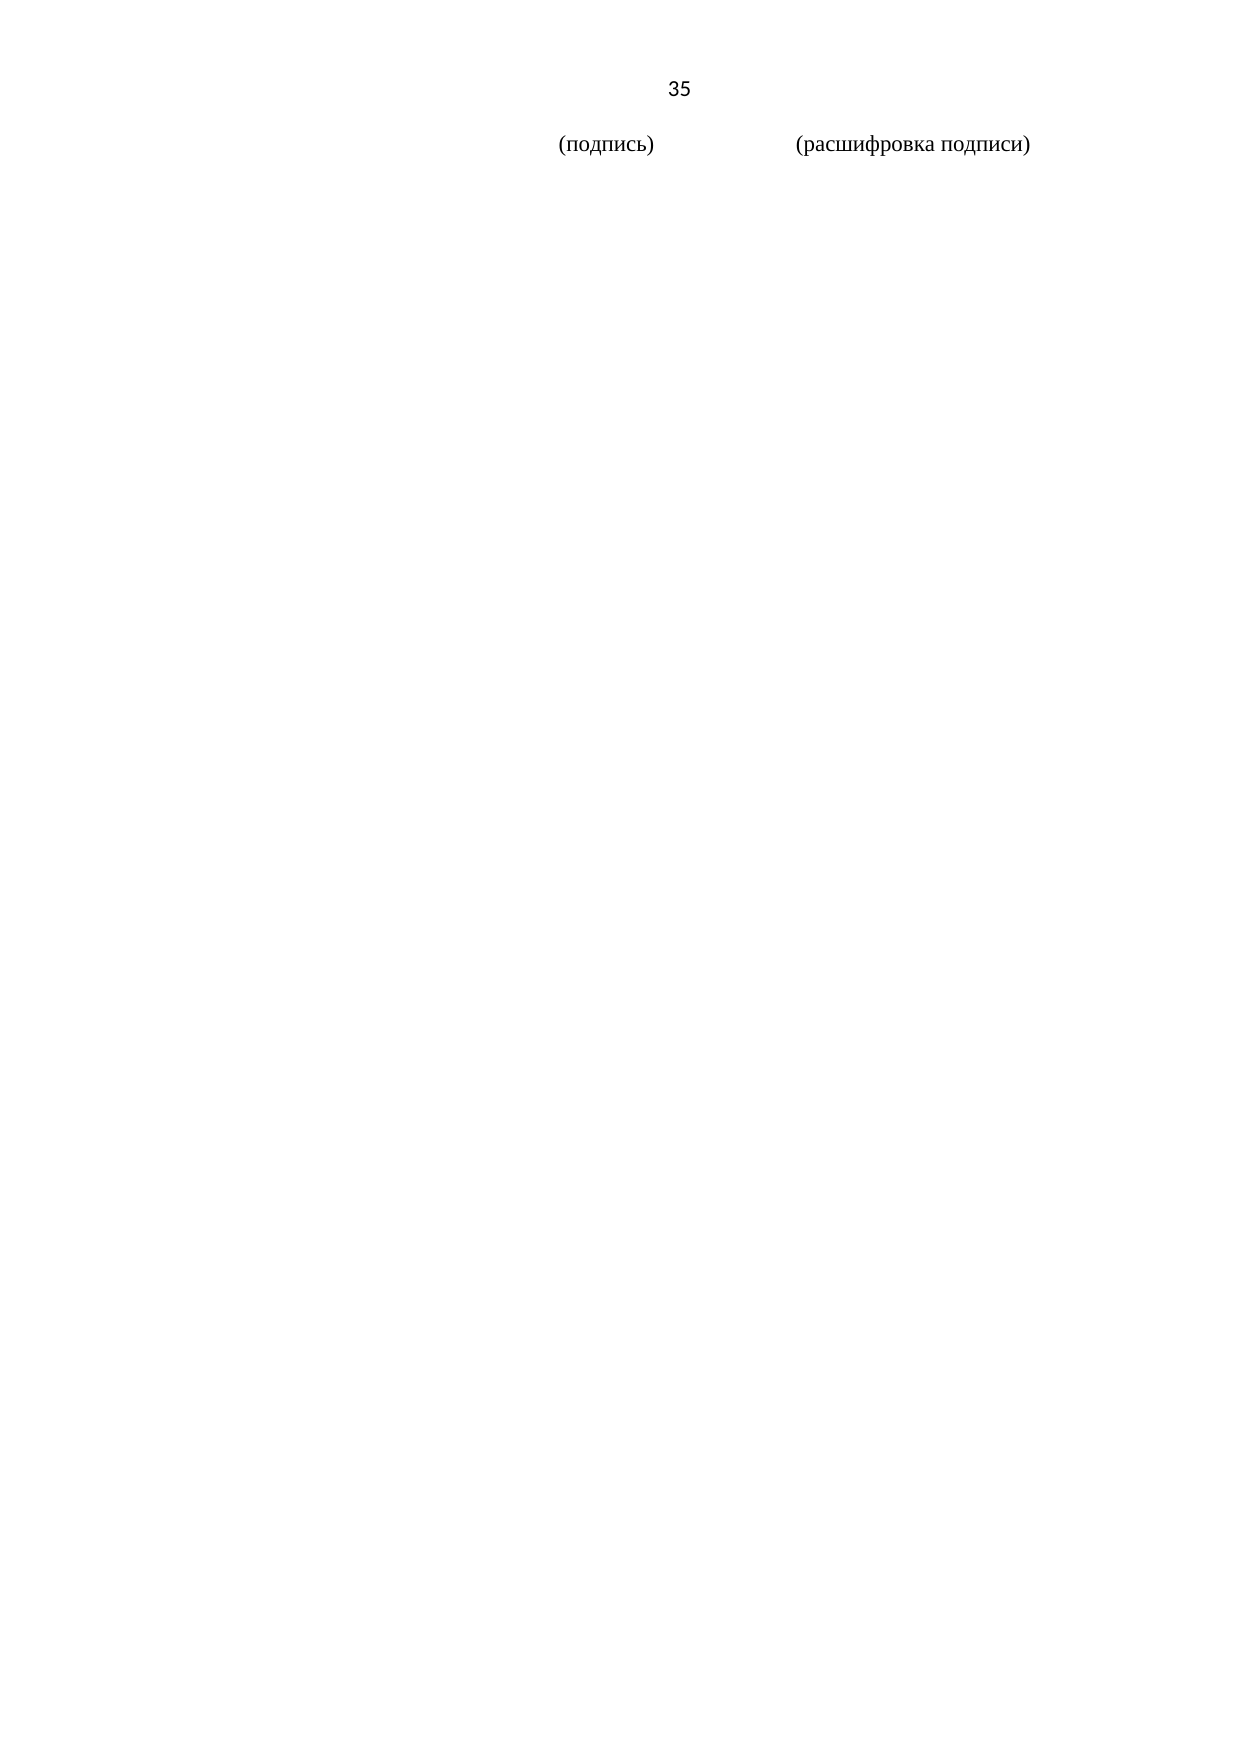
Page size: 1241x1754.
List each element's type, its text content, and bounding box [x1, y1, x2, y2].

text М.п. (подпись) (расшифровка подписи) [177, 130, 1181, 156]
